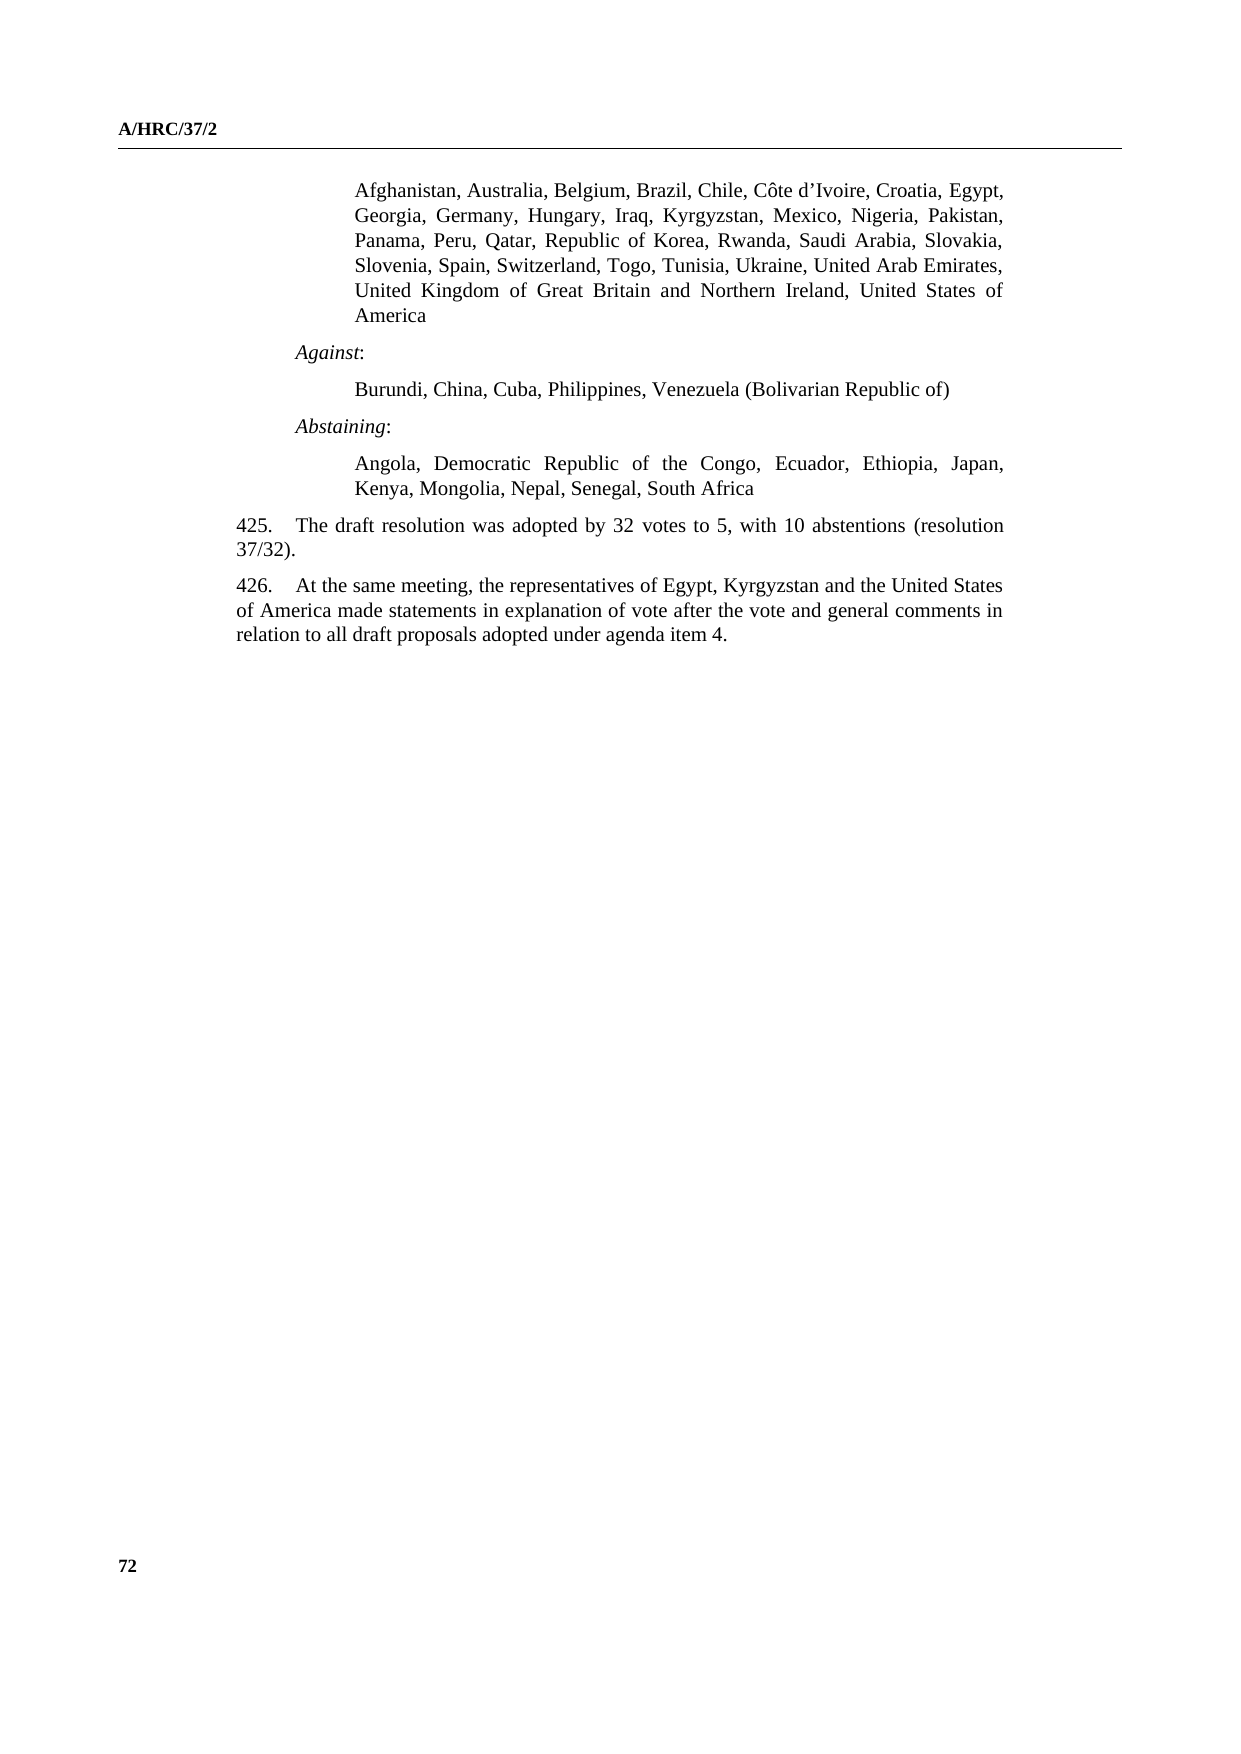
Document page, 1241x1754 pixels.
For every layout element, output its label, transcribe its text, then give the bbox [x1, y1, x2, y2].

text Abstaining: [236, 414, 1004, 438]
text Afghanistan, Australia, Belgium, Brazil, Chile, Côte d’Ivoire, Croatia, Egypt, Georgia, Germany, Hungary, Iraq, Kyrgyzstan, Mexico, Nigeria, Pakistan, Panama, Peru, Qatar, Republic of Korea, Rwanda, Saudi Arabia, Slovakia, Slovenia, Spain, Switzerland, Togo, Tunisia, Ukraine, United Arab Emirates, United Kingdom of Great Britain and Northern Ireland, United States of America [354, 177, 1004, 327]
text Angola, Democratic Republic of the Congo, Ecuador, Ethiopia, Japan, Kenya, Mongolia, Nepal, Senegal, South Africa [354, 450, 1004, 500]
text Against: [236, 340, 1004, 364]
text 425. The draft resolution was adopted by 32 votes to 5, with 10 abstentions (resolution 37/32). [236, 513, 1004, 561]
text 426. At the same meeting, the representatives of Egypt, Kyrgyzstan and the United States of America made statements in explanation of vote after the vote and general comments in relation to all draft proposals adopted under agenda item 4. [236, 573, 1004, 646]
text Burundi, China, Cuba, Philippines, Venezuela (Bolivarian Republic of) [354, 376, 1004, 401]
